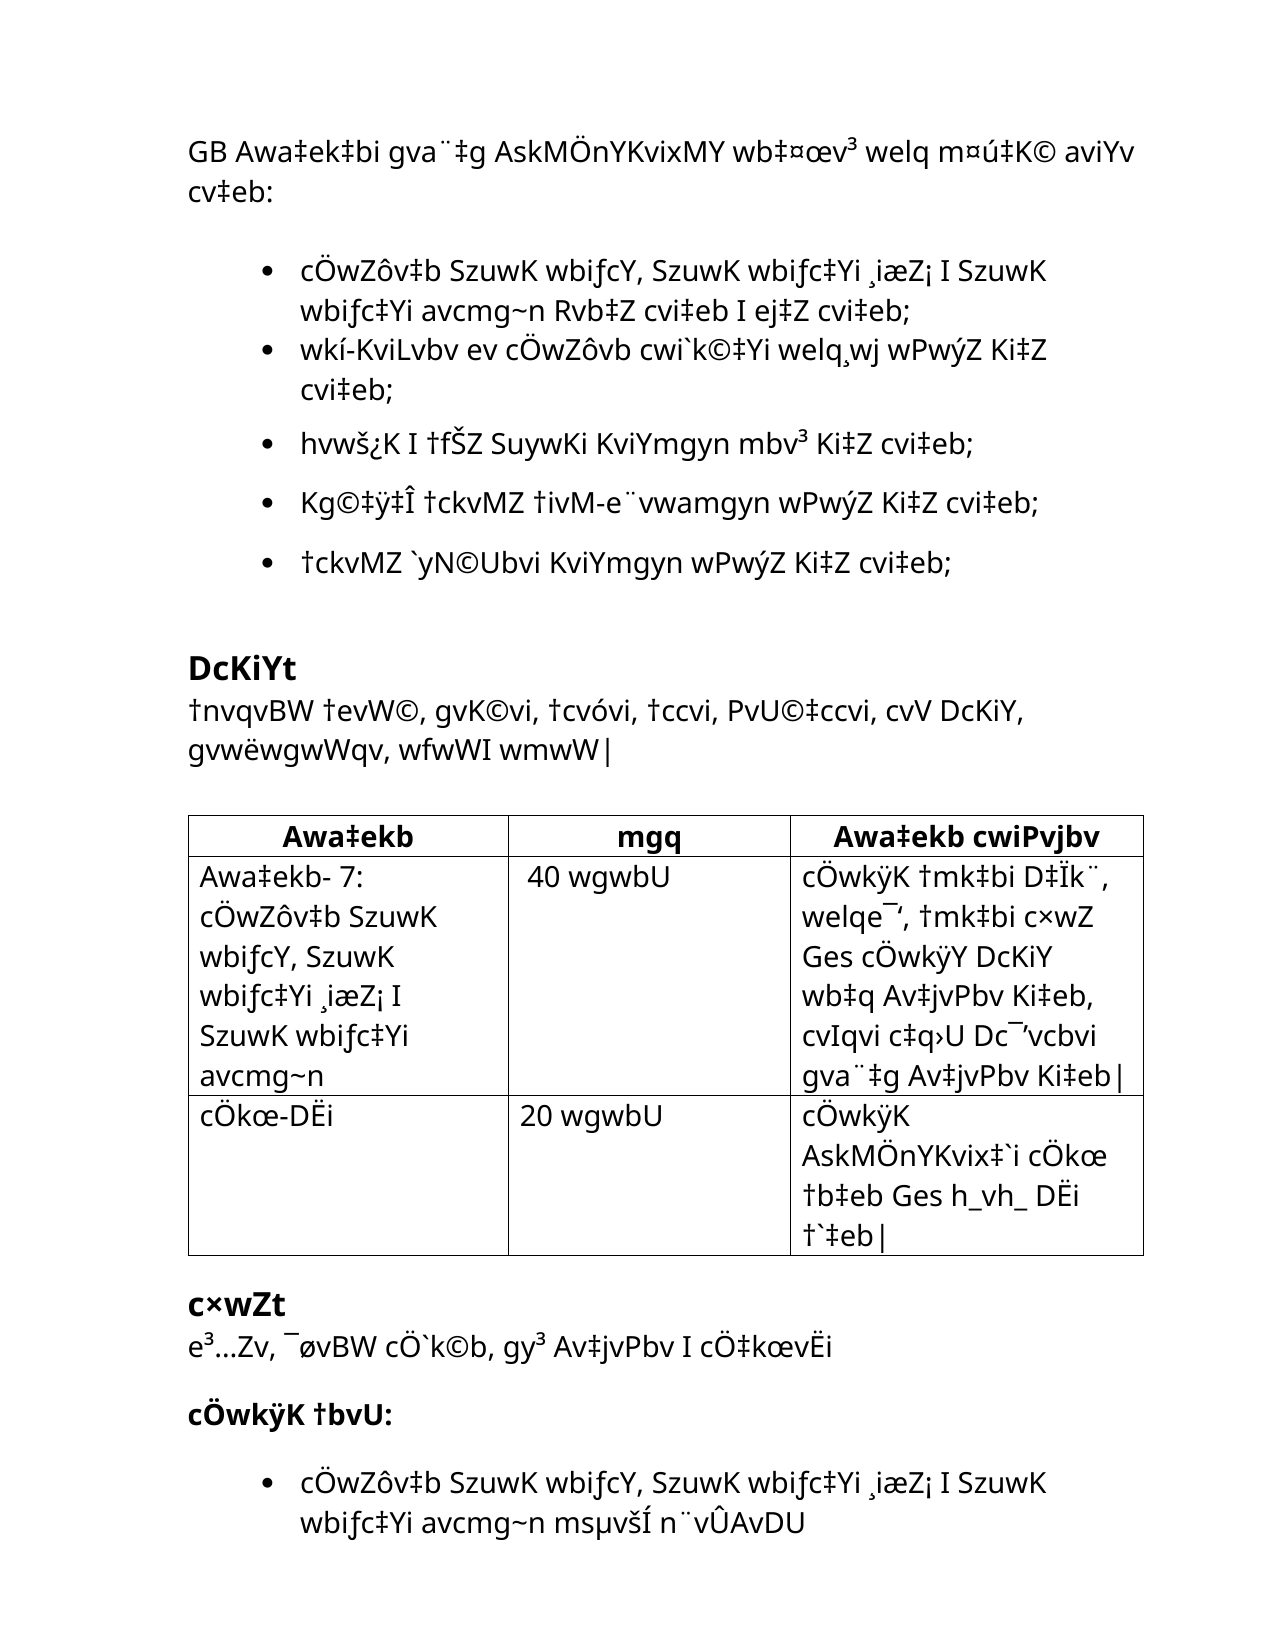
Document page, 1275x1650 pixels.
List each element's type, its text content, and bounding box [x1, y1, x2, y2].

table_header Awa‡ekb [189, 816, 508, 856]
table_cell 40 wgwbU [509, 857, 790, 1095]
list Kg©‡ÿ‡Î †ckvMZ †ivM-e¨vwamgyn wPwýZ Ki‡Z cvi‡eb; [262, 483, 1144, 522]
text †nvqvBW †evW©, gvK©vi, †cvóvi, †ccvi, PvU©‡ccvi, cvV DcKiY, gvwëwgwWqv, wfwWI wmwW| [187, 690, 1144, 769]
table_cell cÖkœ-DËi [189, 1096, 508, 1254]
list †ckvMZ `yN©Ubvi KviYmgyn wPwýZ Ki‡Z cvi‡eb; [262, 542, 1144, 582]
table_header Awa‡ekb cwiPvjbv [791, 816, 1143, 856]
text e³…Zv, ¯øvBW cÖ`k©b, gy³ Av‡jvPbv I cÖ‡kœvËi [187, 1326, 1144, 1366]
table_cell 20 wgwbU [509, 1096, 790, 1254]
text GB Awa‡ek‡bi gva¨‡g AskMÖnYKvixMY wb‡¤œv³ welq m¤ú‡K© aviYv cv‡eb: [187, 131, 1144, 211]
text c×wZt [187, 1281, 1144, 1326]
text cÖwkÿK †bvU: [187, 1394, 1144, 1434]
list hvwš¿K I †fŠZ SuywKi KviYmgyn mbv³ Ki‡Z cvi‡eb; [262, 423, 1144, 463]
table_cell cÖwkÿK †mk‡bi D‡Ïk¨, welqe¯‘, †mk‡bi c×wZ Ges cÖwkÿY DcKiY wb‡q Av‡jvPbv Ki‡eb, cvIqvi c‡q›U Dc¯’vcbvi gva¨‡g Av‡jvPbv Ki‡eb| [791, 857, 1143, 1095]
list cÖwZôv‡b SzuwK wbiƒcY, SzuwK wbiƒc‡Yi ¸iæZ¡ I SzuwK wbiƒc‡Yi avcmg~n Rvb‡Z cvi‡eb I ej‡Z cvi‡eb; [262, 250, 1144, 330]
table_cell cÖwkÿK AskMÖnYKvix‡`i cÖkœ †b‡eb Ges h_vh_ DËi †`‡eb| [791, 1096, 1143, 1254]
list cÖwZôv‡b SzuwK wbiƒcY, SzuwK wbiƒc‡Yi ¸iæZ¡ I SzuwK wbiƒc‡Yi avcmg~n msµvšÍ n¨vÛAvDU [262, 1463, 1144, 1542]
text DcKiYt [187, 644, 1144, 690]
list wkí-KviLvbv ev cÖwZôvb cwi`k©‡Yi welq¸wj wPwýZ Ki‡Z cvi‡eb; [262, 330, 1144, 409]
table_header mgq [509, 816, 790, 856]
table_cell Awa‡ekb- 7: cÖwZôv‡b SzuwK wbiƒcY, SzuwK wbiƒc‡Yi ¸iæZ¡ I SzuwK wbiƒc‡Yi avcmg~n [189, 857, 508, 1095]
